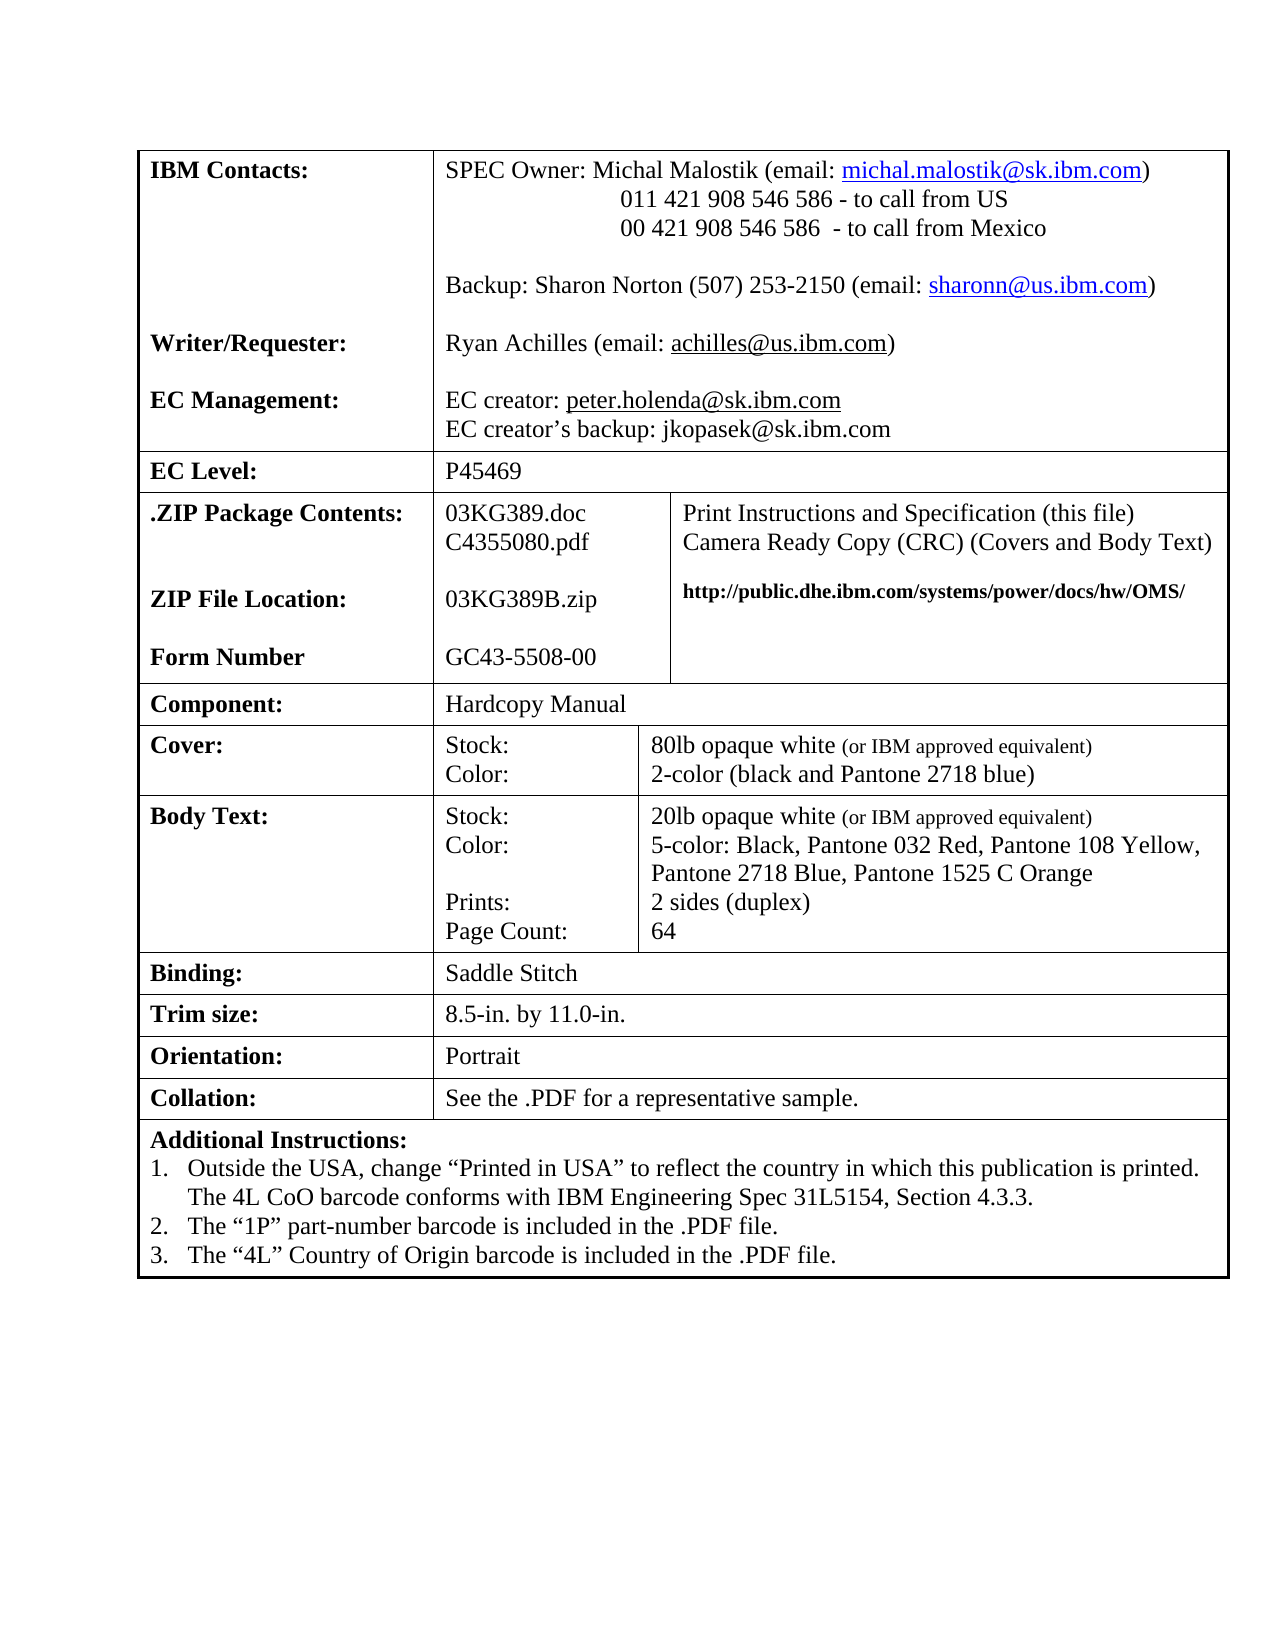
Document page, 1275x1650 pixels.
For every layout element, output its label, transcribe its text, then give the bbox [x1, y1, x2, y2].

table_cell 8.5-in. by 11.0-in. [434, 995, 1227, 1036]
table_cell 20lb opaque white (or IBM approved equivalent) 5-color: Black, Pantone 032 Red, Pantone 108 Yellow, Pantone 2718 Blue, Pantone 1525 C Orange 2 sides (duplex) 64 [639, 796, 1227, 952]
table_cell P45469 [434, 452, 1227, 492]
table_cell Collation: [140, 1079, 433, 1119]
table_cell Body Text: [140, 796, 433, 952]
table_cell Stock: Color: [434, 726, 638, 795]
table_cell Cover: [140, 726, 433, 795]
table_cell Component: [140, 684, 433, 725]
table_cell .ZIP Package Contents: ZIP File Location: Form Number [140, 493, 433, 683]
table_cell EC Level: [140, 452, 433, 492]
table_cell Portrait [434, 1037, 1227, 1077]
table_cell 80lb opaque white (or IBM approved equivalent) 2-color (black and Pantone 2718 blue) [639, 726, 1227, 795]
table_cell Trim size: [140, 995, 433, 1036]
table_cell Additional Instructions: Outside the USA, change “Printed in USA” to reflect the country in which this publication is printed. The 4L CoO barcode conforms with IBM Engineering Spec 31L5154, Section 4.3.3. The “1P” part-number barcode is included in the .PDF file. The “4L” Country of Origin barcode is included in the .PDF file. [140, 1120, 1227, 1276]
table_cell Orientation: [140, 1037, 433, 1077]
table_cell Hardcopy Manual [434, 684, 1227, 725]
table_cell See the .PDF for a representative sample. [434, 1079, 1227, 1119]
table_cell 03KG389.doc C4355080.pdf 03KG389B.zip GC43-5508-00 [434, 493, 670, 683]
table_header SPEC Owner: Michal Malostik (email: michal.malostik@sk.ibm.com) 011 421 908 546 586 - to call from US 00 421 908 546 586 - to call from Mexico Backup: Sharon Norton (507) 253-2150 (email: sharonn@us.ibm.com) Ryan Achilles (email: achilles@us.ibm.com) EC creator: peter.holenda@sk.ibm.com EC creator’s backup: jkopasek@sk.ibm.com [434, 151, 1227, 451]
table_cell Binding: [140, 953, 433, 994]
table_cell Saddle Stitch [434, 953, 1227, 994]
table_header IBM Contacts: Writer/Requester: EC Management: [140, 151, 433, 451]
table_cell Print Instructions and Specification (this file) Camera Ready Copy (CRC) (Covers and Body Text) http://public.dhe.ibm.com/systems/power/docs/hw/OMS/ [671, 493, 1227, 683]
table_cell Stock: Color: Prints: Page Count: [434, 796, 638, 952]
